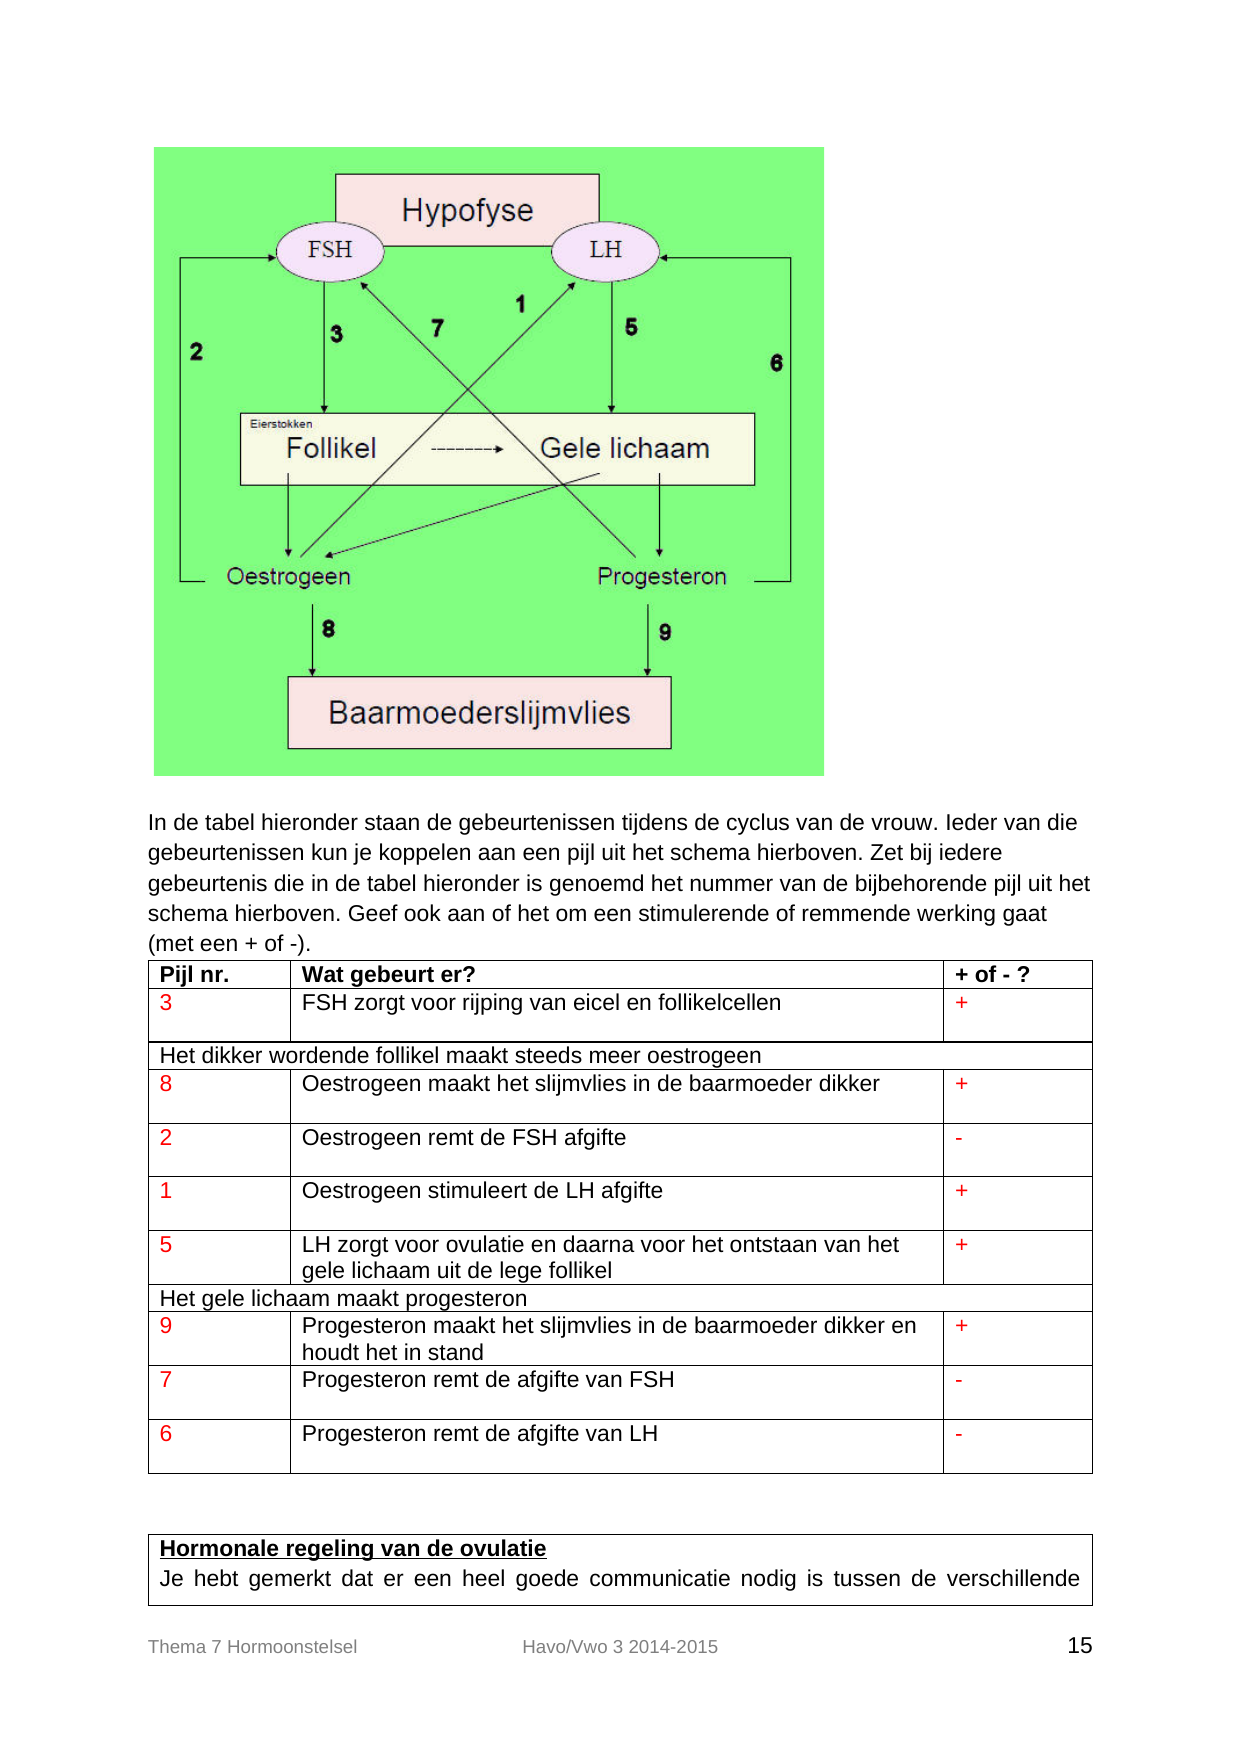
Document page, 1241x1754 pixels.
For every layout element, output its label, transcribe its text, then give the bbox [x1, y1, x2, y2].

table_cell Oestrogeen stimuleert de LH afgifte [291, 1177, 943, 1230]
table_header + of - ? [944, 961, 1092, 988]
table_cell + [944, 989, 1092, 1041]
table_header Wat gebeurt er? [291, 961, 943, 988]
table_cell 6 [149, 1420, 290, 1472]
table_cell 7 [149, 1366, 290, 1419]
table_cell 9 [149, 1312, 290, 1365]
text In de tabel hieronder staan de gebeurtenissen tijdens de cyclus van de vrouw. Ieder van die gebeurtenissen kun je koppelen aan een pijl uit het schema hierboven. Zet bij iedere gebeurtenis die in de tabel hieronder is genoemd het nummer van de bijbehorende pijl uit het schema hierboven. Geef ook aan of het om een stimulerende of remmende werking gaat (met een + of -). [148, 809, 1093, 956]
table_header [149, 1535, 1092, 1605]
table_cell Het dikker wordende follikel maakt steeds meer oestrogeen [149, 1043, 1092, 1069]
table_cell LH zorgt voor ovulatie en daarna voor het ontstaan van het gele lichaam uit de lege follikel [291, 1231, 943, 1284]
table_cell Progesteron remt de afgifte van FSH [291, 1366, 943, 1419]
table_cell - [944, 1124, 1092, 1176]
table_cell 3 [149, 989, 290, 1041]
table_cell + [944, 1177, 1092, 1230]
picture [153, 147, 825, 776]
table_cell 5 [149, 1231, 290, 1284]
table_cell + [944, 1070, 1092, 1122]
table_cell FSH zorgt voor rijping van eicel en follikelcellen [291, 989, 943, 1041]
table_cell + [944, 1312, 1092, 1365]
table_header Pijl nr. [149, 961, 290, 988]
table_cell 8 [149, 1070, 290, 1122]
table_cell Oestrogeen remt de FSH afgifte [291, 1124, 943, 1176]
table_cell Het gele lichaam maakt progesteron [149, 1285, 1092, 1311]
table_cell Progesteron remt de afgifte van LH [291, 1420, 943, 1472]
table_cell 1 [149, 1177, 290, 1230]
table_cell Progesteron maakt het slijmvlies in de baarmoeder dikker en houdt het in stand [291, 1312, 943, 1365]
table_cell 2 [149, 1124, 290, 1176]
table_cell - [944, 1420, 1092, 1472]
table_cell + [944, 1231, 1092, 1284]
table_cell - [944, 1366, 1092, 1419]
table_cell Oestrogeen maakt het slijmvlies in de baarmoeder dikker [291, 1070, 943, 1122]
